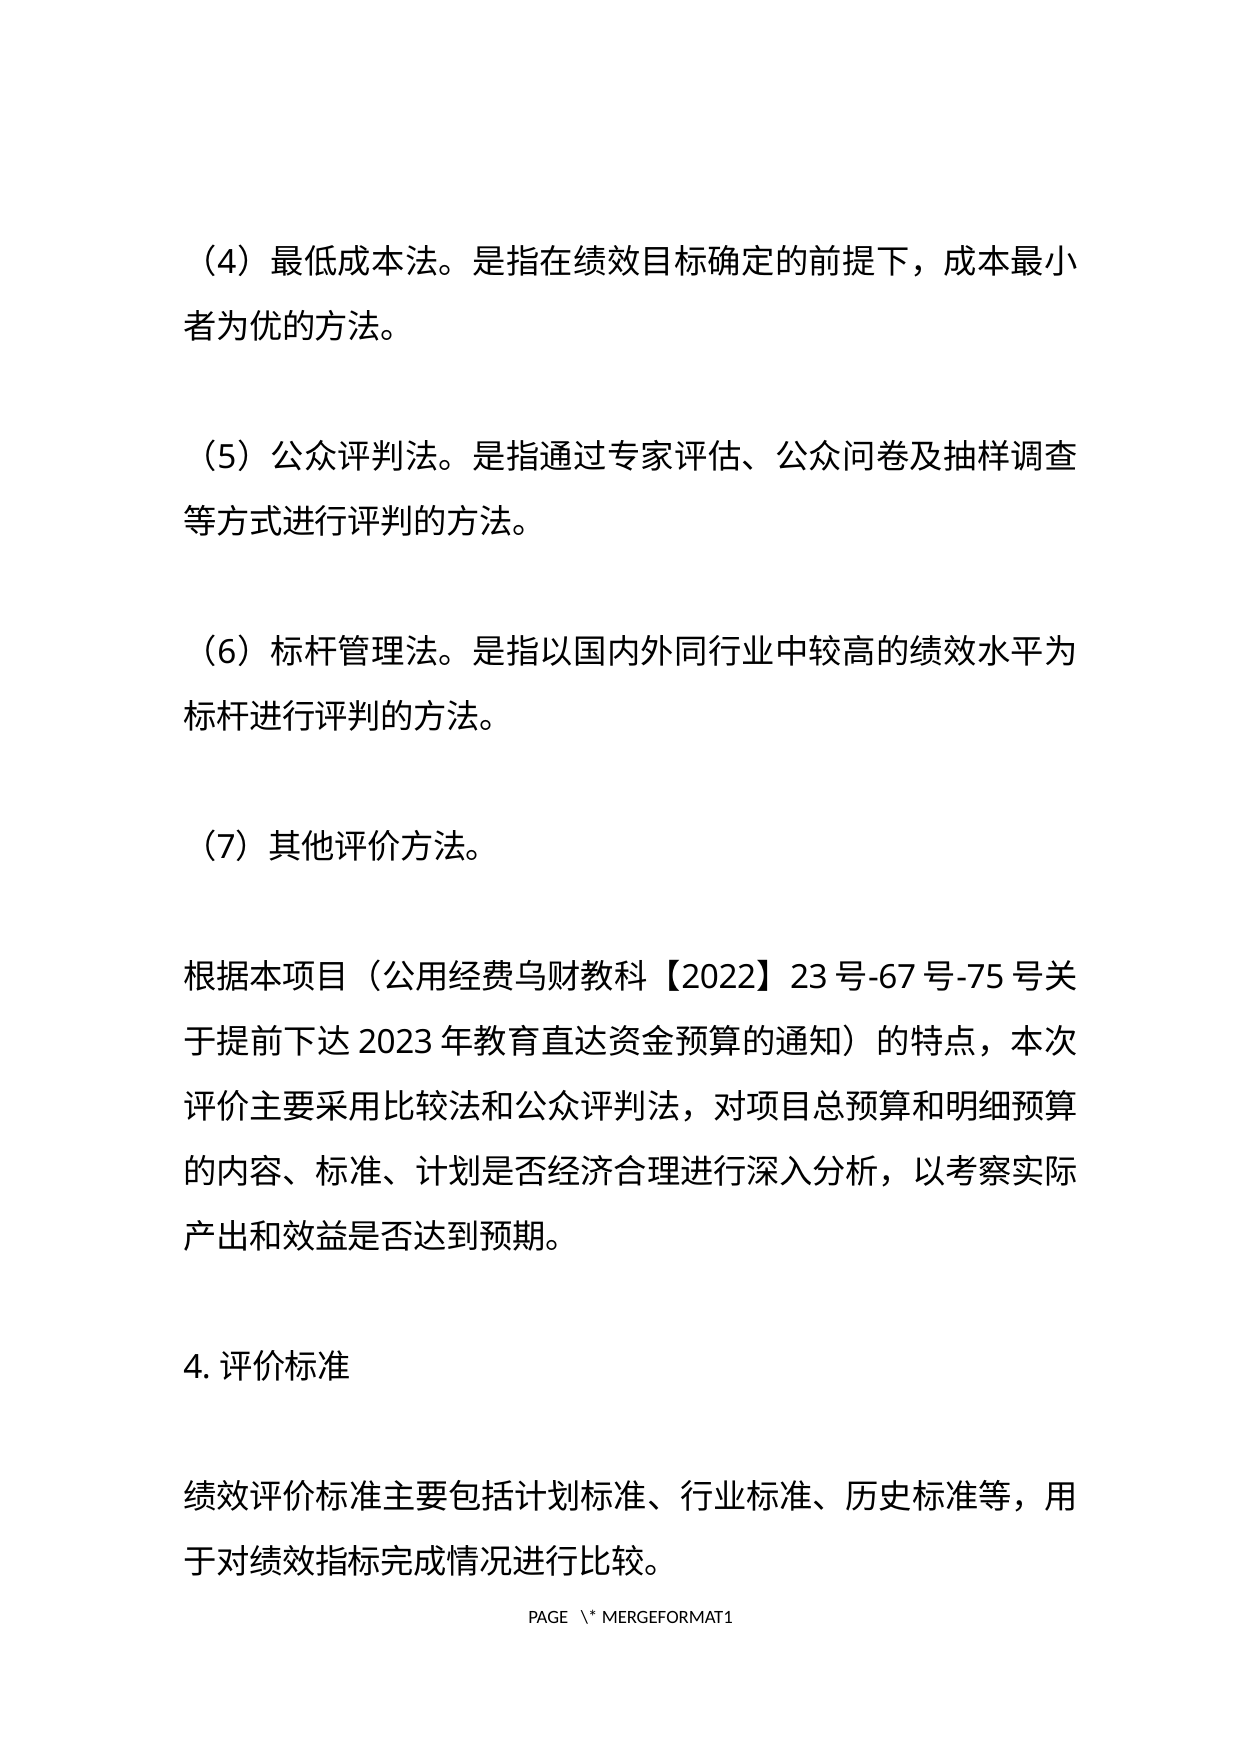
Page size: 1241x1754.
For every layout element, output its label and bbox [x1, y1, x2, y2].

text [183, 162, 1078, 1592]
